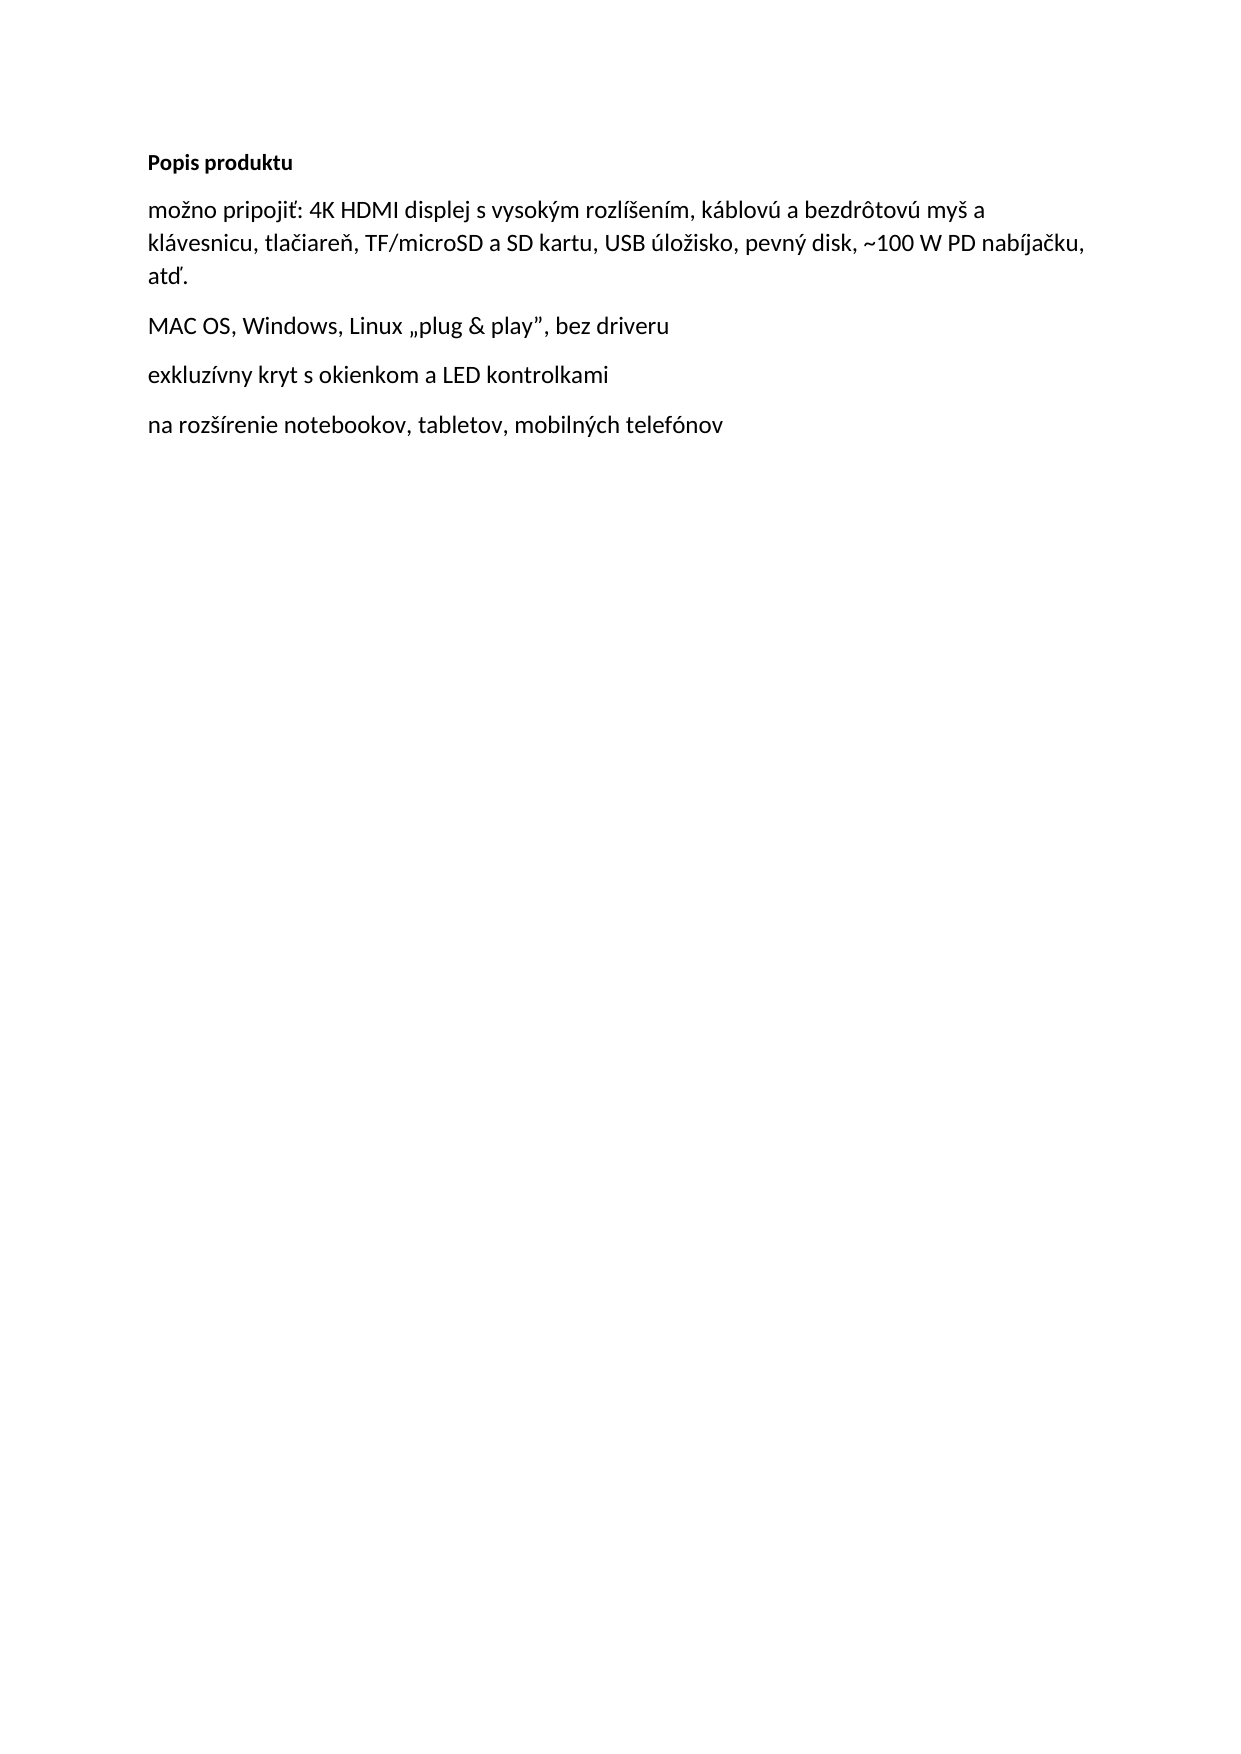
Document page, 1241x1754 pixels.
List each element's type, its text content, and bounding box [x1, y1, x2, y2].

text Popis produktu [148, 148, 1093, 176]
text na rozšírenie notebookov, tabletov, mobilných telefónov [148, 409, 1093, 439]
text exkluzívny kryt s okienkom a LED kontrolkami [148, 359, 1093, 390]
text možno pripojiť: 4K HDMI displej s vysokým rozlíšením, káblovú a bezdrôtovú myš a klávesnicu, tlačiareň, TF/microSD a SD kartu, USB úložisko, pevný disk, ~100 W PD nabíjačku, atď. [148, 194, 1093, 291]
text MAC OS, Windows, Linux „plug & play”, bez driveru [148, 310, 1093, 340]
